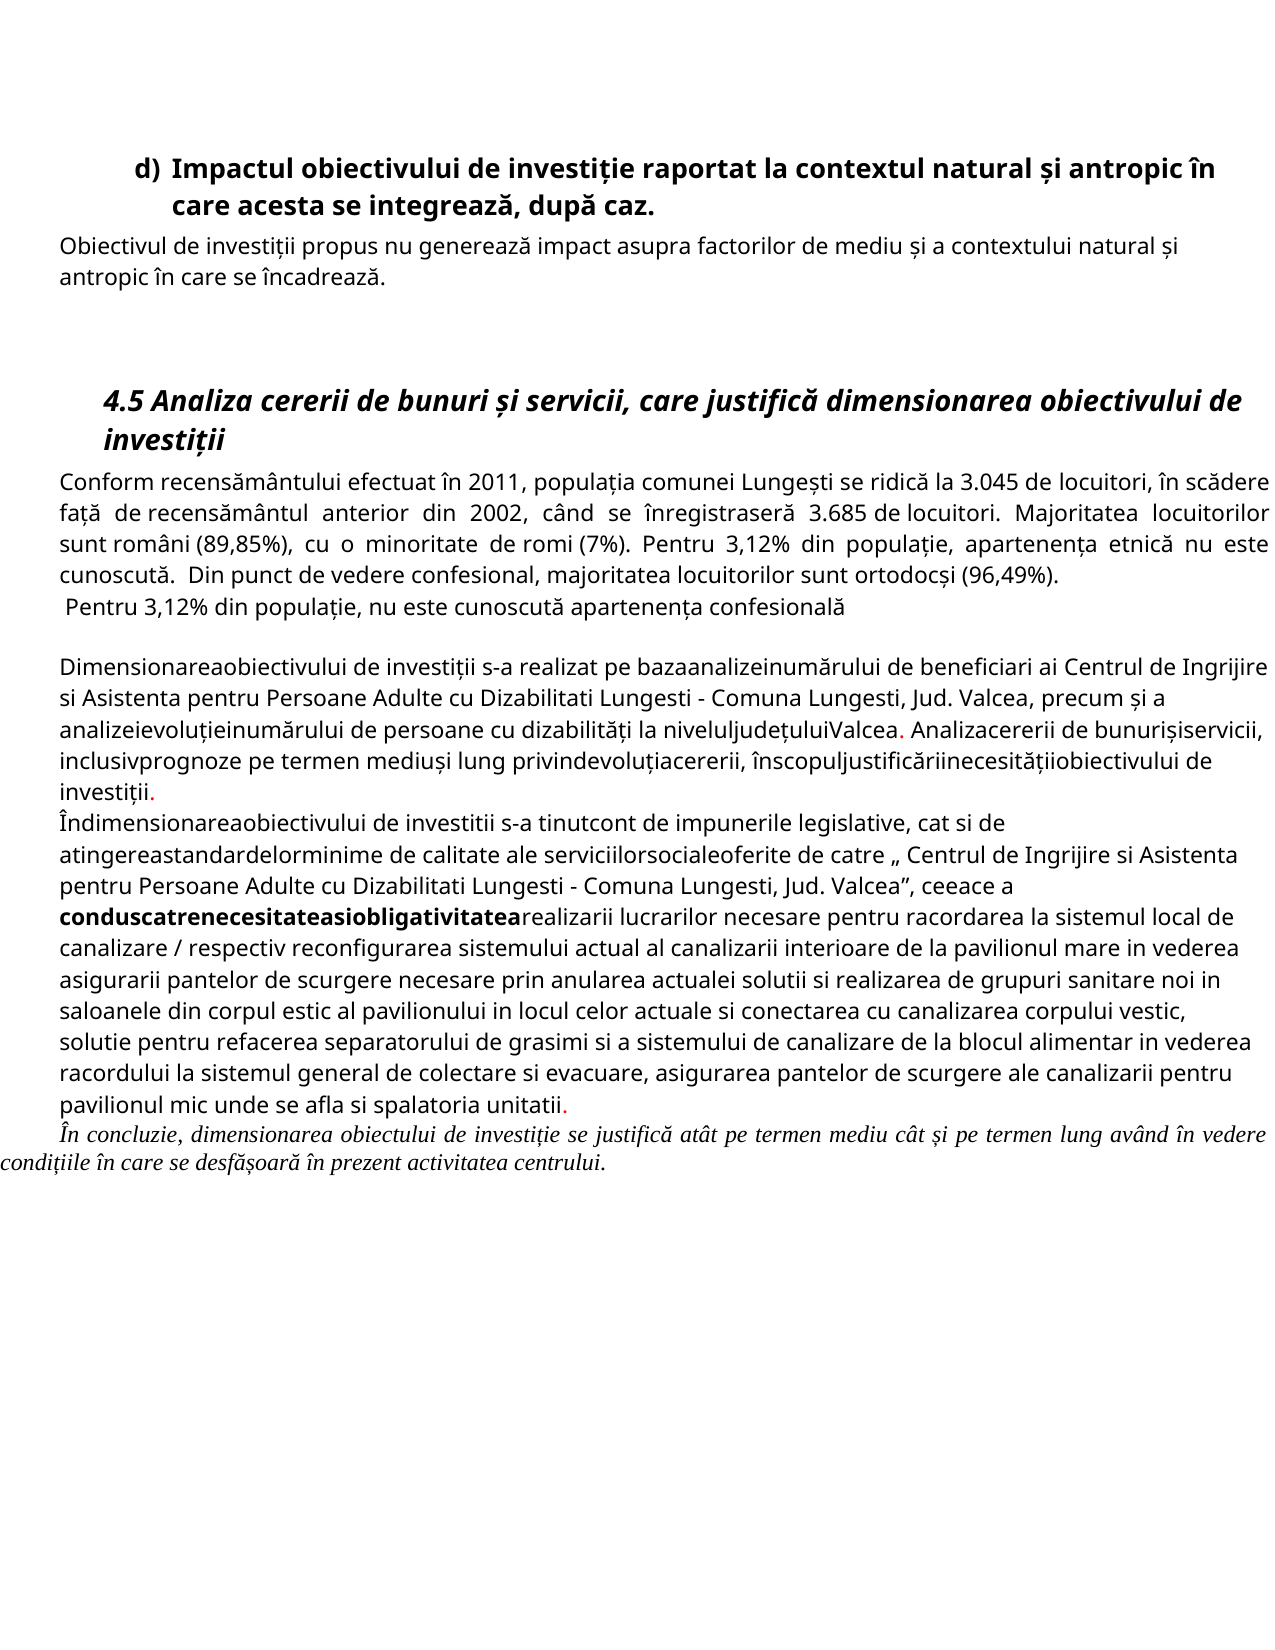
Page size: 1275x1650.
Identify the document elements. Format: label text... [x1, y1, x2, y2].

text Îndimensionareaobiectivului de investitii s-a tinutcont de impunerile legislative, cat si de atingereastandardelorminime de calitate ale serviciilorsocialeoferite de catre „ Centrul de Ingrijire si Asistenta pentru Persoane Adulte cu Dizabilitati Lungesti - Comuna Lungesti, Jud. Valcea”, ceeace a conduscatrenecesitateasiobligativitatearealizarii lucrarilor necesare pentru racordarea la sistemul local de canalizare / respectiv reconfigurarea sistemului actual al canalizarii interioare de la pavilionul mare in vederea asigurarii pantelor de scurgere necesare prin anularea actualei solutii si realizarea de grupuri sanitare noi in saloanele din corpul estic al pavilionului in locul celor actuale si conectarea cu canalizarea corpului vestic, solutie pentru refacerea separatorului de grasimi si a sistemului de canalizare de la blocul alimentar in vederea racordului la sistemul general de colectare si evacuare, asigurarea pantelor de scurgere ale canalizarii pentru pavilionul mic unde se afla si spalatoria unitatii. [59, 807, 1270, 1120]
text Dimensionareaobiectivului de investiții s-a realizat pe bazaanalizeinumărului de beneficiari ai Centrul de Ingrijire si Asistenta pentru Persoane Adulte cu Dizabilitati Lungesti - Comuna Lungesti, Jud. Valcea, precum și a analizeievoluțieinumărului de persoane cu dizabilități la niveluljudețuluiValcea. Analizacererii de bunurișiservicii, inclusivprognoze pe termen mediuși lung privindevoluțiacererii, înscopuljustificăriinecesitățiiobiectivului de investiții. [59, 651, 1270, 807]
text În concluzie, dimensionarea obiectului de investiție se justifică atât pe termen mediu cât și pe termen lung având în vedere condițiile în care se desfășoară în prezent activitatea centrului. [0, 1120, 1270, 1175]
subtitle 4.5 Analiza cererii de bunuri şi servicii, care justifică dimensionarea obiectivului de investiţii [103, 380, 1270, 459]
text Conform recensământului efectuat în 2011, populația comunei Lungești se ridică la 3.045 de locuitori, în scădere față de recensământul anterior din 2002, când se înregistraseră 3.685 de locuitori. Majoritatea locuitorilor sunt români (89,85%), cu o minoritate de romi (7%). Pentru 3,12% din populație, apartenența etnică nu este cunoscută. Din punct de vedere confesional, majoritatea locuitorilor sunt ortodocși (96,49%). [59, 466, 1270, 591]
text Pentru 3,12% din populație, nu este cunoscută apartenența confesională [0, 591, 1270, 622]
subtitle Impactul obiectivului de investiţie raportat la contextul natural şi antropic în care acesta se integrează, după caz. [134, 150, 1270, 224]
text Obiectivul de investiții propus nu generează impact asupra factorilor de mediu și a contextului natural și antropic în care se încadrează. [59, 230, 1270, 292]
